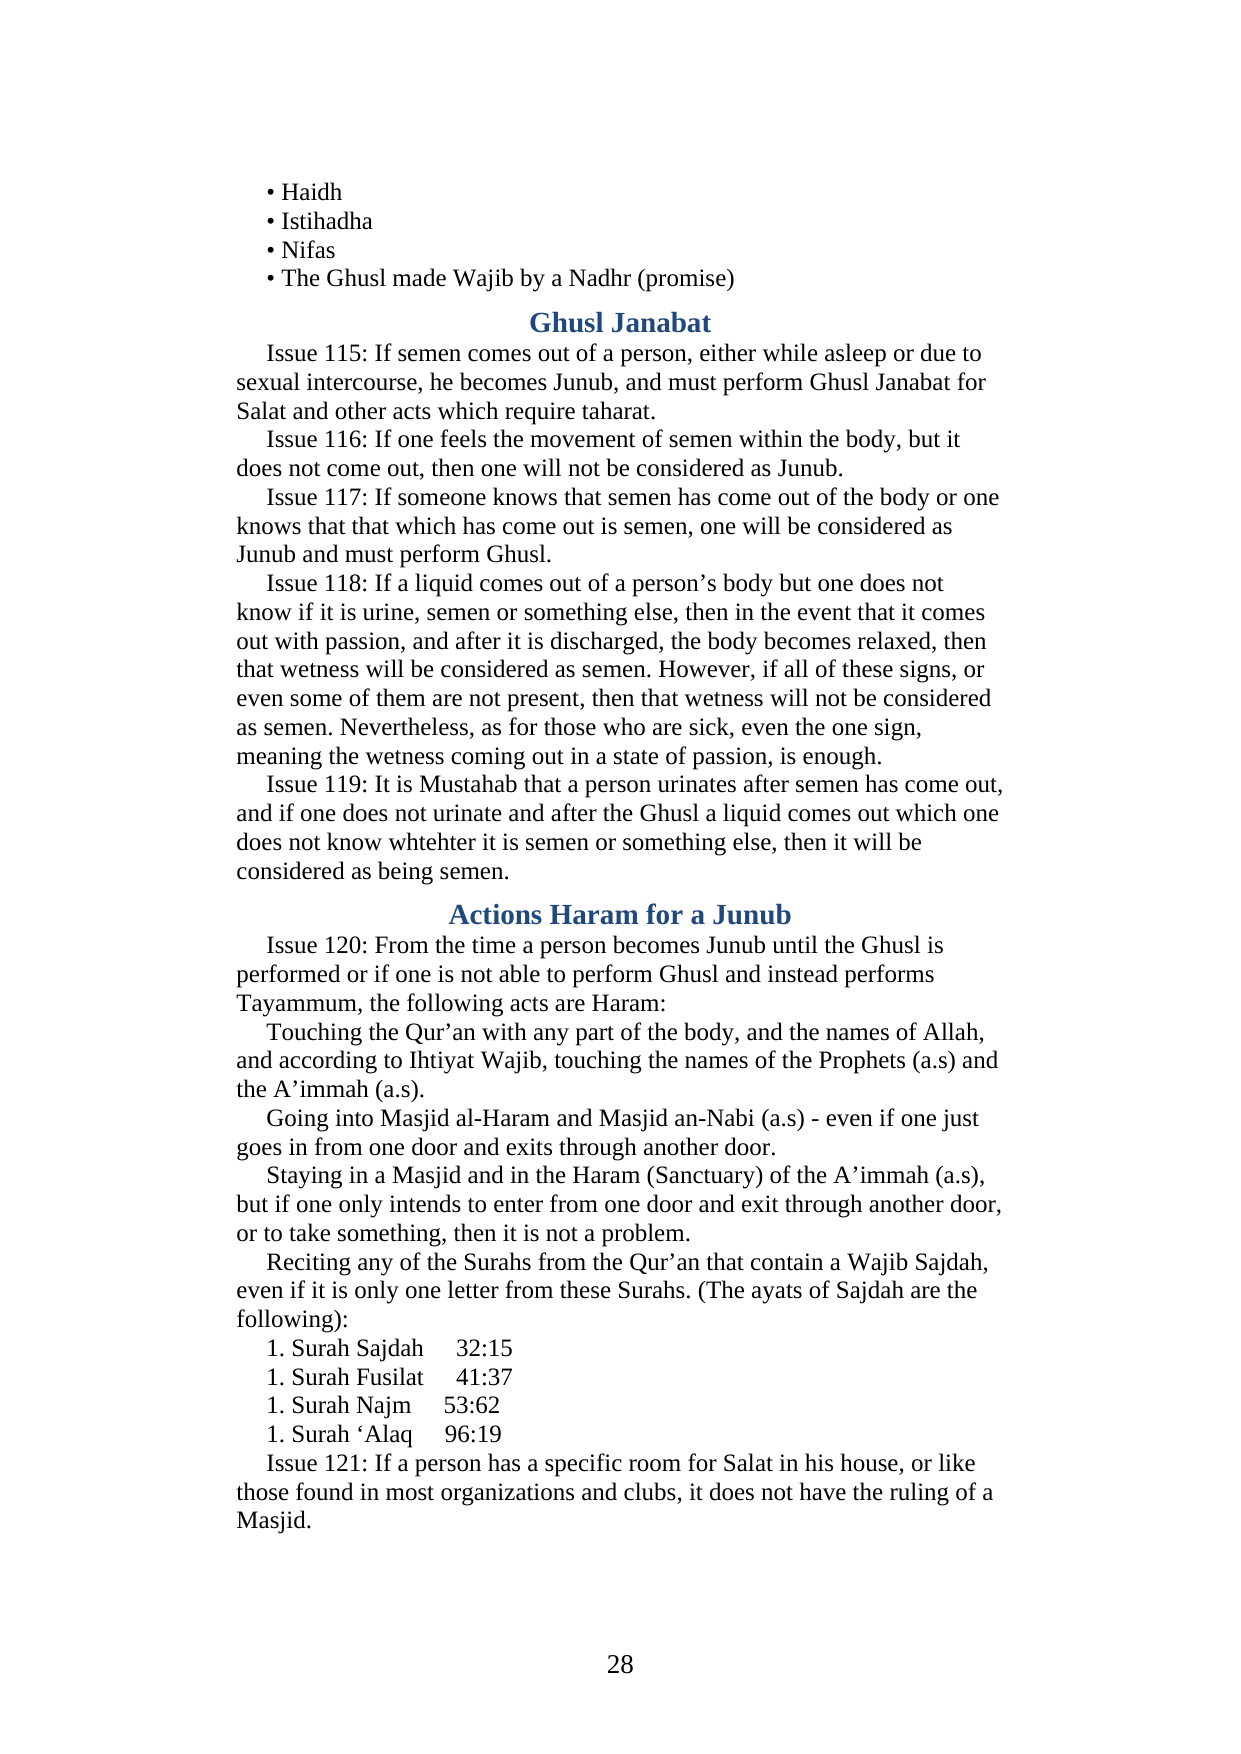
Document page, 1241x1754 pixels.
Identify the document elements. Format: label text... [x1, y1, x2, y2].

text Issue 115: If semen comes out of a person, either while asleep or due to sexual intercourse, he becomes Junub, and must perform Ghusl Janabat for Salat and other acts which require taharat. [236, 338, 1004, 424]
text 1. Surah Sajdah  32:15 [236, 1333, 1004, 1362]
text Issue 118: If a liquid comes out of a person’s body but one does not know if it is urine, semen or something else, then in the event that it comes out with passion, and after it is discharged, the body becomes relaxed, then that wetness will be considered as semen. However, if all of these signs, or even some of them are not present, then that wetness will not be considered as semen. Nevertheless, as for those who are sick, even the one sign, meaning the wetness coming out in a state of passion, is enough. [236, 568, 1004, 769]
text Going into Masjid al-Haram and Masjid an-Nabi (a.s) - even if one just goes in from one door and exits through another door. [236, 1103, 1004, 1161]
text • Istihadha [236, 206, 1004, 235]
text Touching the Qur’an with any part of the body, and the names of Allah, and according to Ihtiyat Wajib, touching the names of the Prophets (a.s) and the A’immah (a.s). [236, 1017, 1004, 1103]
text Reciting any of the Surahs from the Qur’an that contain a Wajib Sajdah, even if it is only one letter from these Surahs. (The ayats of Sajdah are the following): [236, 1247, 1004, 1333]
text • Haidh [236, 177, 1004, 206]
text Issue 116: If one feels the movement of semen within the body, but it does not come out, then one will not be considered as Junub. [236, 424, 1004, 482]
text Issue 120: From the time a person becomes Junub until the Ghusl is performed or if one is not able to perform Ghusl and instead performs Tayammum, the following acts are Haram: [236, 931, 1004, 1017]
text • The Ghusl made Wajib by a Nadhr (promise) [236, 263, 1004, 292]
text Issue 117: If someone knows that semen has come out of the body or one knows that that which has come out is semen, one will be considered as Junub and must perform Ghusl. [236, 482, 1004, 568]
text • Nifas [236, 235, 1004, 263]
text 1. Surah Najm  53:62 [236, 1391, 1004, 1419]
text 1. Surah ‘Alaq  96:19 [236, 1419, 1004, 1448]
subtitle Ghusl Janabat [236, 305, 1004, 338]
text Issue 119: It is Mustahab that a person urinates after semen has come out, and if one does not urinate and after the Ghusl a liquid comes out which one does not know whtehter it is semen or something else, then it will be considered as being semen. [236, 769, 1004, 884]
subtitle Actions Haram for a Junub [236, 897, 1004, 931]
text Staying in a Masjid and in the Haram (Sanctuary) of the A’immah (a.s), but if one only intends to enter from one door and exit through another door, or to take something, then it is not a problem. [236, 1161, 1004, 1247]
text Issue 121: If a person has a specific room for Salat in his house, or like those found in most organizations and clubs, it does not have the ruling of a Masjid. [236, 1448, 1004, 1534]
text 1. Surah Fusilat  41:37 [236, 1362, 1004, 1391]
